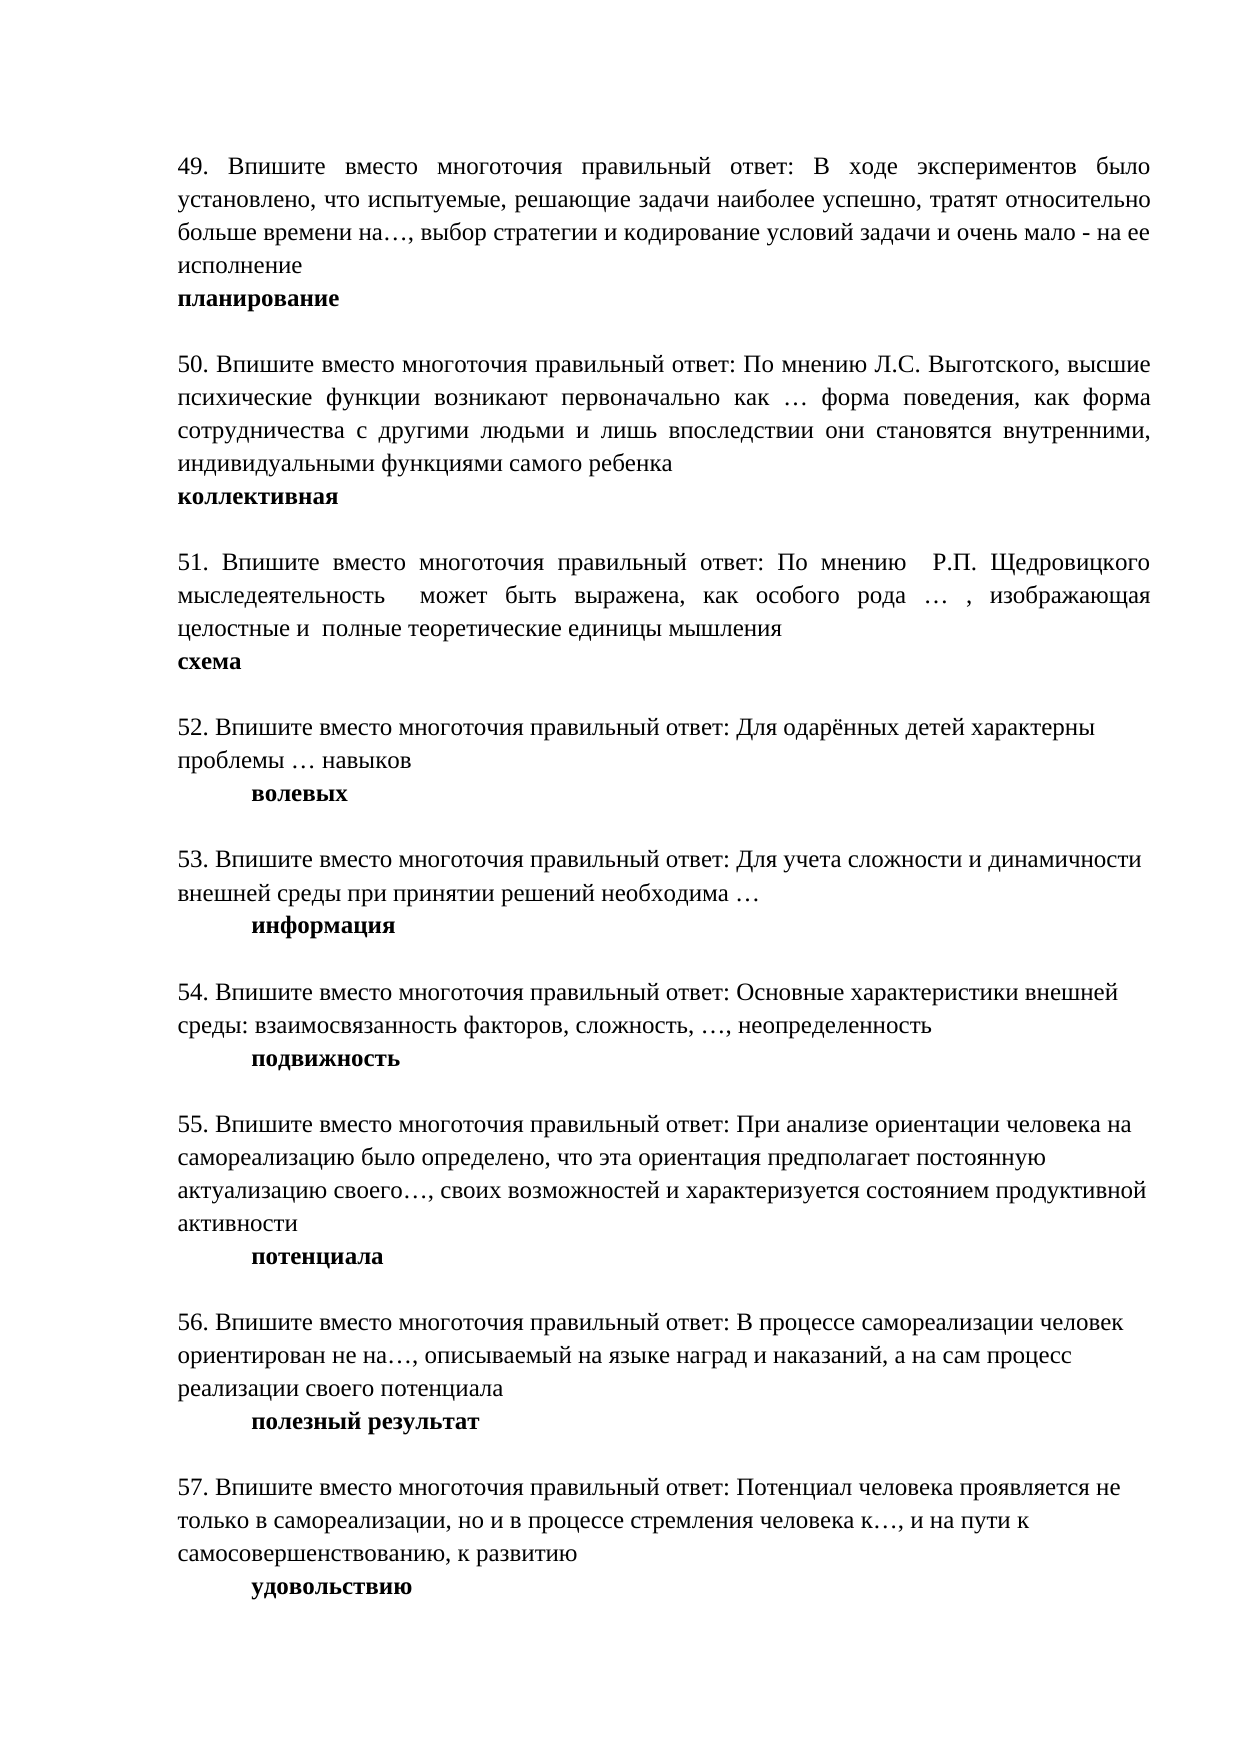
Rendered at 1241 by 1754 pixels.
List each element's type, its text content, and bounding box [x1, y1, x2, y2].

text информация [177, 911, 1152, 939]
text волевых [177, 778, 1152, 807]
text планирование [177, 283, 1152, 312]
text 53. Впишите вместо многоточия правильный ответ: Для учета сложности и динамичности внешней среды при принятии решений необходима … [177, 844, 1152, 906]
text 54. Впишите вместо многоточия правильный ответ: Основные характеристики внешней среды: взаимосвязанность факторов, сложность, …, неопределенность [177, 977, 1152, 1038]
text полезный результат [177, 1406, 1152, 1435]
text 57. Впишите вместо многоточия правильный ответ: Потенциал человека проявляется не только в самореализации, но и в процессе стремления человека к…, и на пути к самосовершенствованию, к развитию [177, 1472, 1152, 1567]
text 56. Впишите вместо многоточия правильный ответ: В процессе самореализации человек ориентирован не на…, описываемый на языке наград и наказаний, а на сам процесс реализации своего потенциала [177, 1307, 1152, 1402]
text 55. Впишите вместо многоточия правильный ответ: При анализе ориентации человека на самореализацию было определено, что эта ориентация предполагает постоянную актуализацию своего…, своих возможностей и характеризуется состоянием продуктивной активности [177, 1109, 1152, 1237]
text 50. Впишите вместо многоточия правильный ответ: По мнению Л.С. Выготского, высшие психические функции возникают первоначально как … форма поведения, как форма сотрудничества с другими людьми и лишь впоследствии они становятся внутренними, индивидуальными функциями самого ребенка [177, 349, 1152, 477]
text подвижность [177, 1043, 1152, 1071]
text коллективная [177, 481, 1152, 510]
text удовольствию [177, 1571, 1152, 1600]
text схема [177, 646, 1152, 675]
text потенциала [177, 1241, 1152, 1269]
text 51. Впишите вместо многоточия правильный ответ: По мнению Р.П. Щедровицкого мыследеятельность может быть выражена, как особого рода … , изображающая целостные и полные теоретические единицы мышления [177, 547, 1152, 642]
text 52. Впишите вместо многоточия правильный ответ: Для одарённых детей характерны проблемы … навыков [177, 712, 1152, 774]
text 49. Впишите вместо многоточия правильный ответ: В ходе экспериментов было установлено, что испытуемые, решающие задачи наиболее успешно, тратят относительно больше времени на…, выбор стратегии и кодирование условий задачи и очень мало - на ее исполнение [177, 151, 1152, 279]
